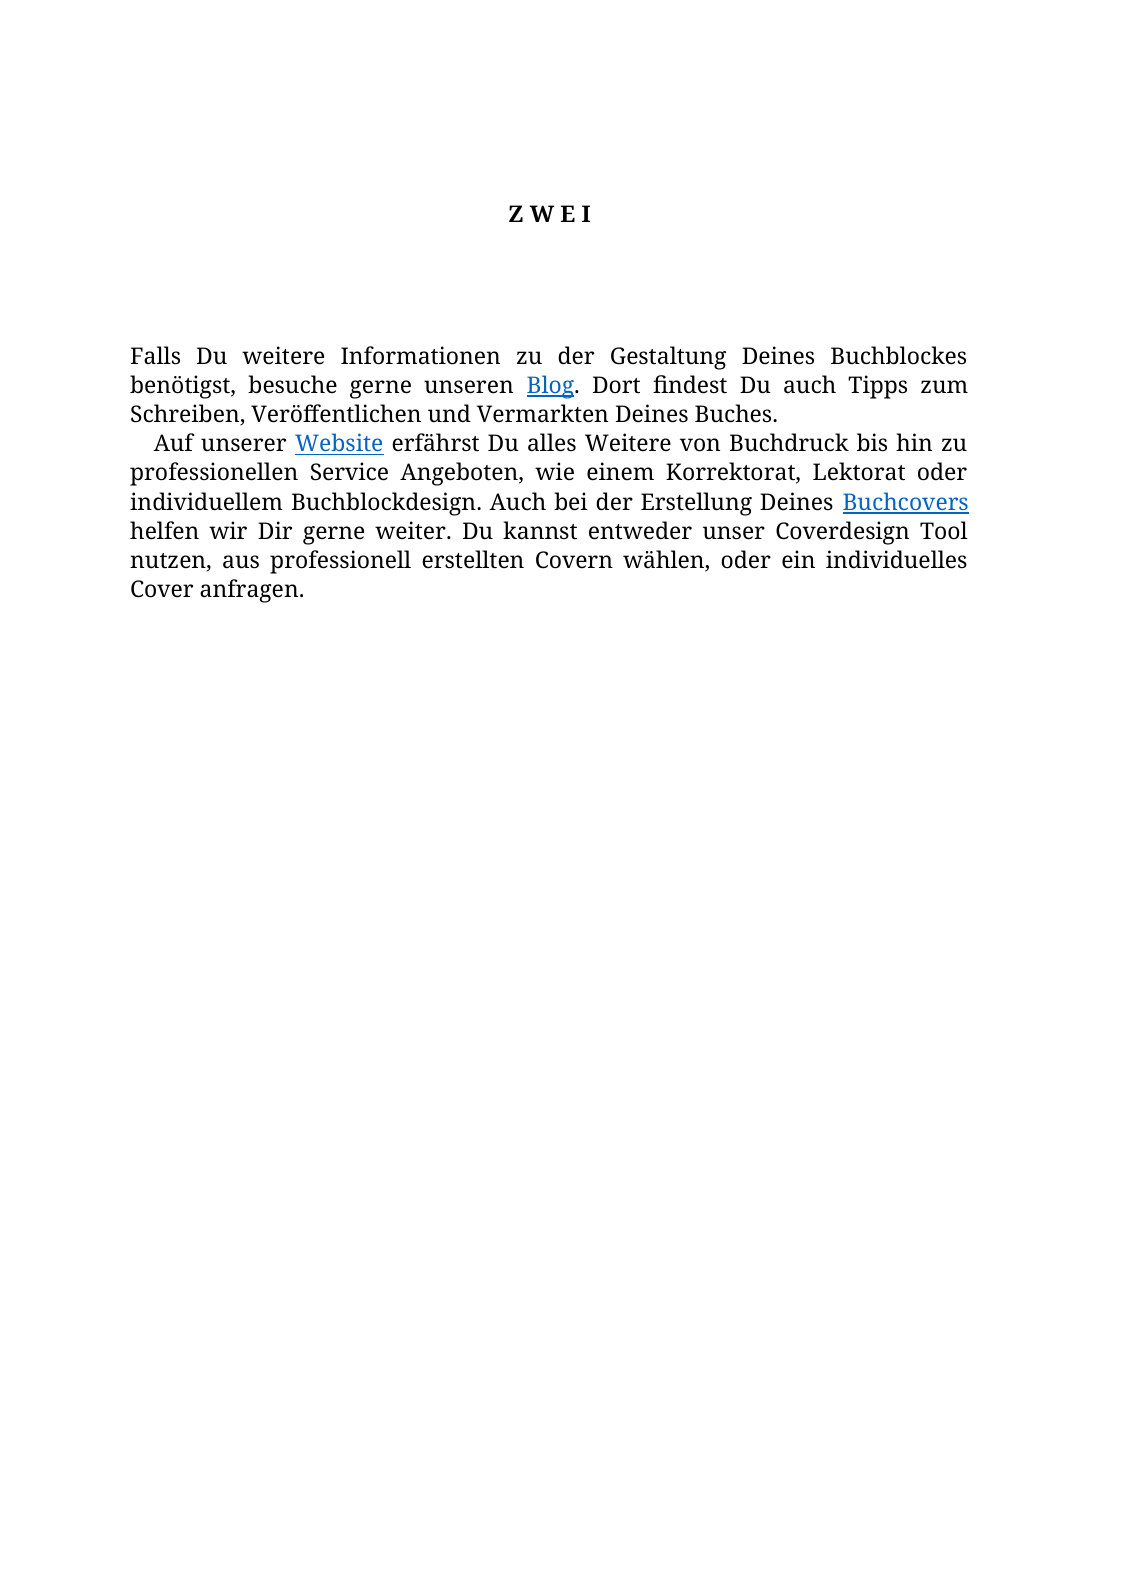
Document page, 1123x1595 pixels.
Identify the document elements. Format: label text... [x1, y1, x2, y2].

subtitle Zwei [130, 201, 969, 228]
text Falls Du weitere Informationen zu der Gestaltung Deines Buchblockes benötigst, besuche gerne unseren Blog. Dort findest Du auch Tipps zum Schreiben, Veröffentlichen und Vermarkten Deines Buches. [130, 341, 969, 428]
text Auf unserer Website erfährst Du alles Weitere von Buchdruck bis hin zu professionellen Service Angeboten, wie einem Korrektorat, Lektorat oder individuellem Buchblockdesign. Auch bei der Erstellung Deines Buchcovers helfen wir Dir gerne weiter. Du kannst entweder unser Coverdesign Tool nutzen, aus professionell erstellten Covern wählen, oder ein individuelles Cover anfragen. [130, 428, 969, 603]
